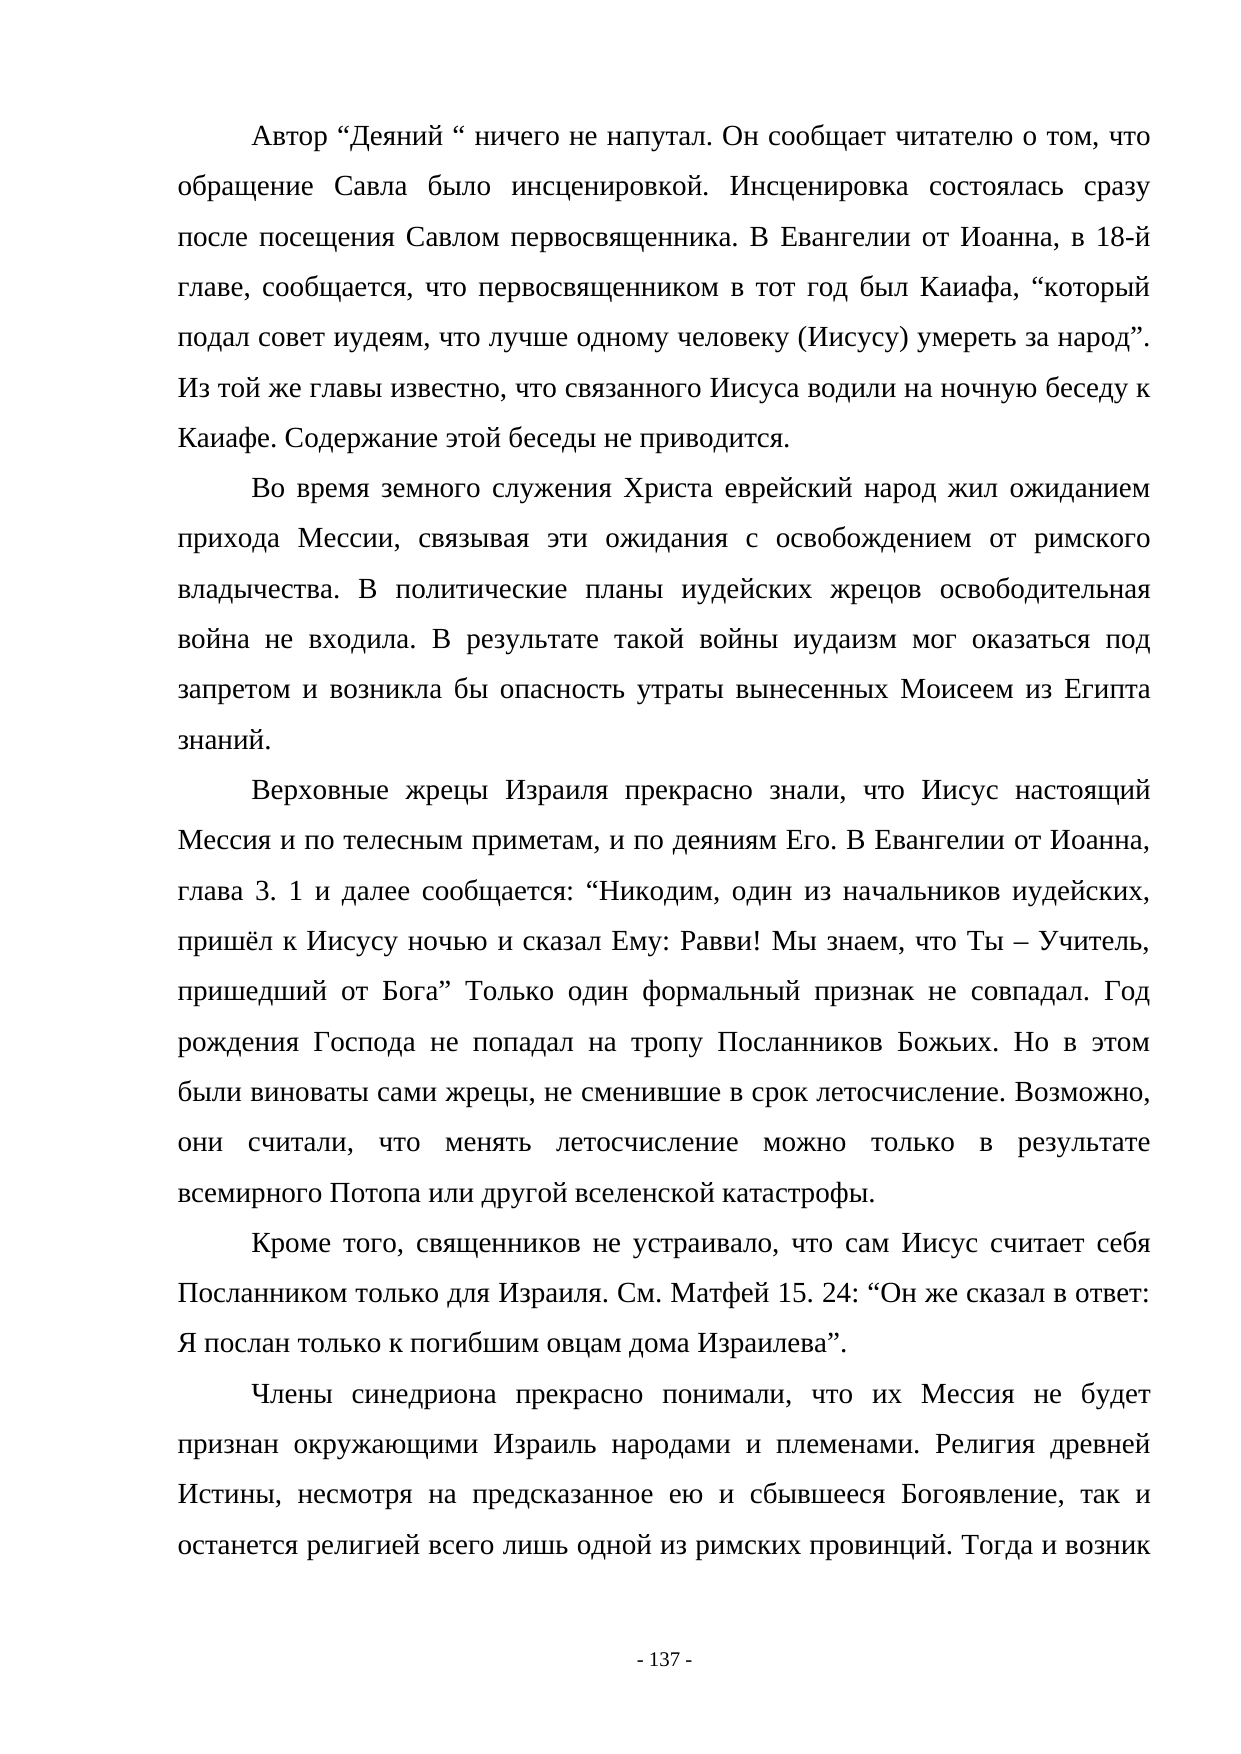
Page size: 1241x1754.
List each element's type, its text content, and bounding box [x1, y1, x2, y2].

text Верховные жрецы Израиля прекрасно знали, что Иисус настоящий Мессия и по телесным приметам, и по деяниям Его. В Евангелии от Иоанна, глава 3. 1 и далее сообщается: “Никодим, один из начальников иудейских, пришёл к Иисусу ночью и сказал Ему: Равви! Мы знаем, что Ты – Учитель, пришедший от Бога” Только один формальный признак не совпадал. Год рождения Господа не попадал на тропу Посланников Божьих. Но в этом были виноваты сами жрецы, не сменившие в срок летосчисление. Возможно, они считали, что менять летосчисление можно только в результате всемирного Потопа или другой вселенской катастрофы. [177, 772, 1152, 1208]
text Во время земного служения Христа еврейский народ жил ожиданием прихода Мессии, связывая эти ожидания с освобождением от римского владычества. В политические планы иудейских жрецов освободительная война не входила. В результате такой войны иудаизм мог оказаться под запретом и возникла бы опасность утраты вынесенных Моисеем из Египта знаний. [177, 470, 1152, 755]
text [177, 1376, 1152, 1560]
text Автор “Деяний “ ничего не напутал. Он сообщает читателю о том, что обращение Савла было инсценировкой. Инсценировка состоялась сразу после посещения Савлом первосвященника. В Евангелии от Иоанна, в 18-й главе, сообщается, что первосвященником в тот год был Каиафа, “который подал совет иудеям, что лучше одному человеку (Иисусу) умереть за народ”. Из той же главы известно, что связанного Иисуса водили на ночную беседу к Каиафе. Содержание этой беседы не приводится. [177, 118, 1152, 453]
text Кроме того, священников не устраивало, что сам Иисус считает себя Посланником только для Израиля. См. Матфей 15. 24: “Он же сказал в ответ: Я послан только к погибшим овцам дома Израилева”. [177, 1225, 1152, 1359]
